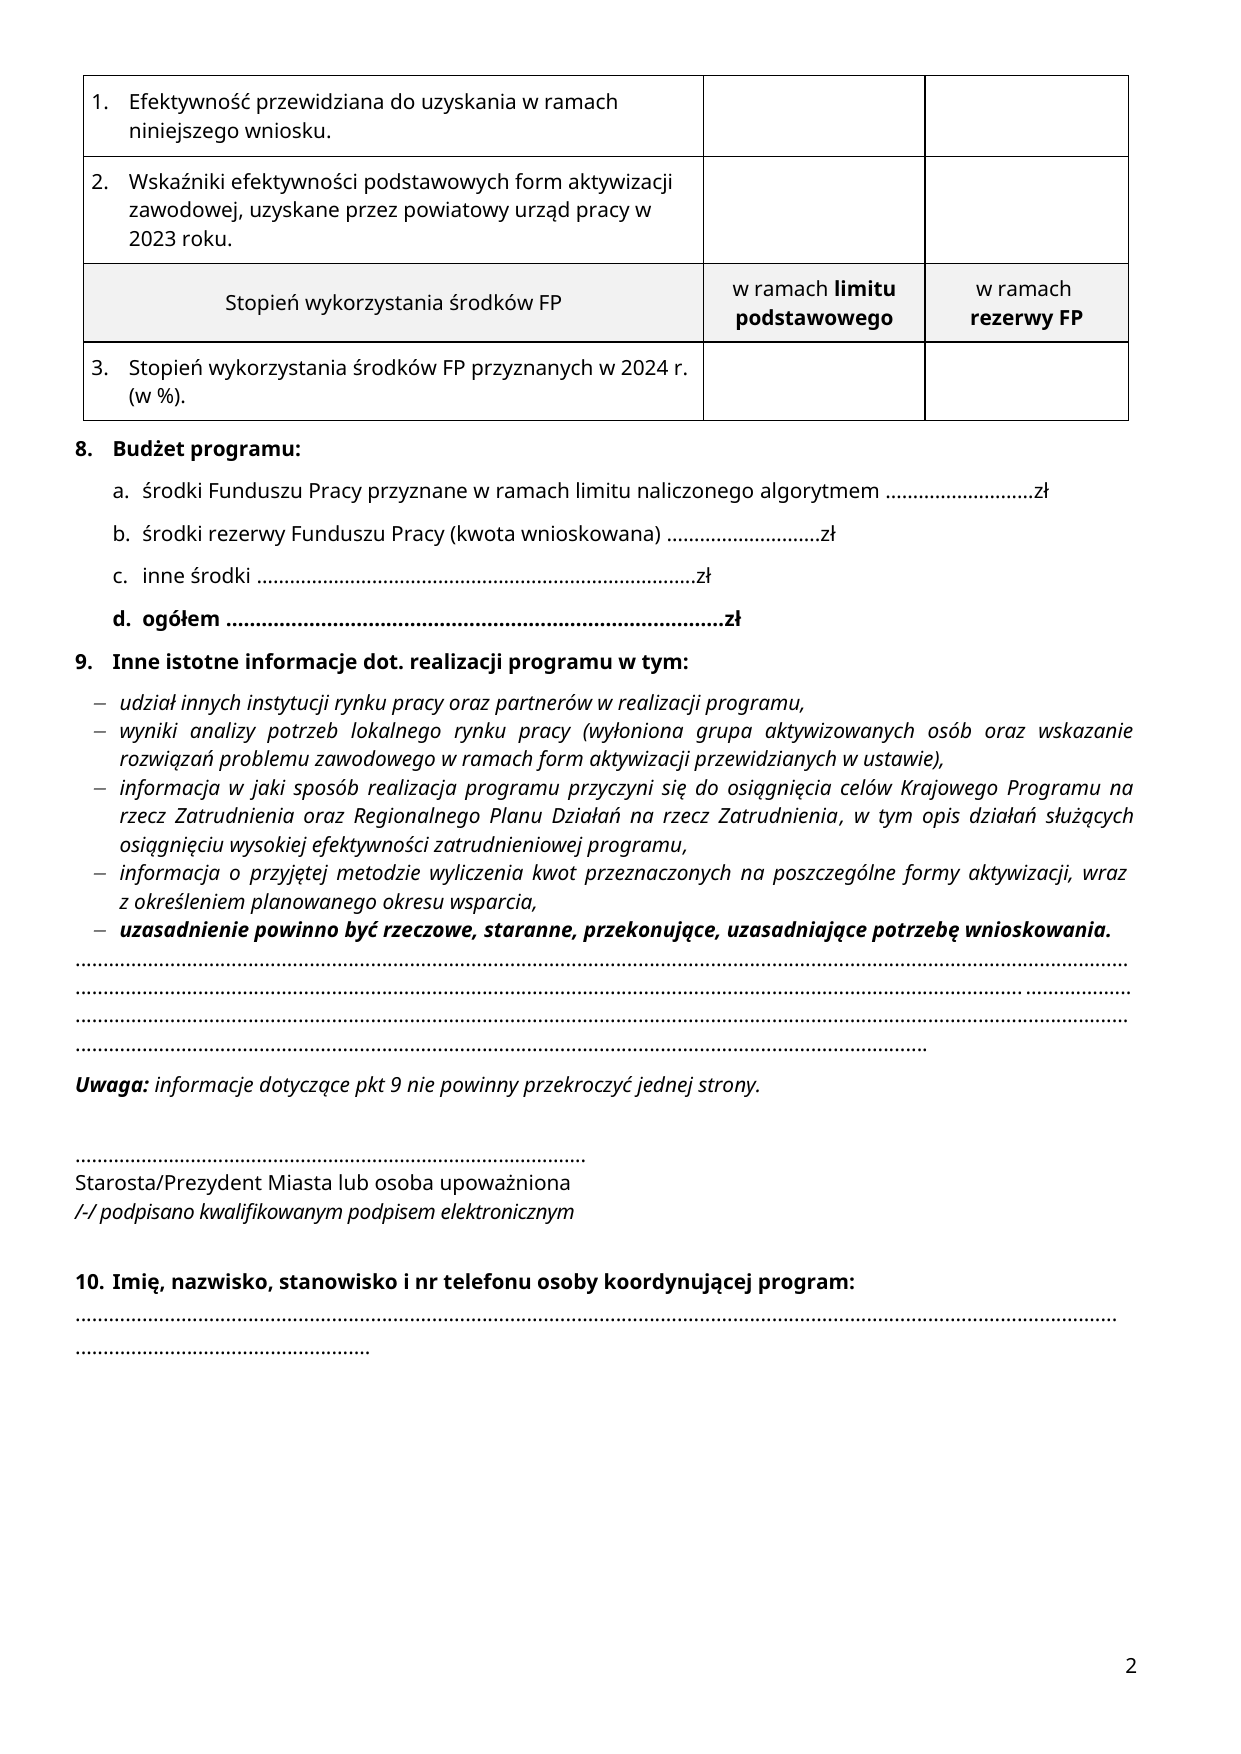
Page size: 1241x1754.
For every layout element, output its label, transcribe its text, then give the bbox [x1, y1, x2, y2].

table_cell [926, 157, 1128, 263]
list ogółem …………………………………………………………………………zł [112, 604, 1137, 633]
list informacja o przyjętej metodzie wyliczenia kwot przeznaczonych na poszczególne formy aktywizacji, wraz z określeniem planowanego okresu wsparcia, [90, 858, 1137, 915]
table_cell [926, 343, 1128, 420]
text /-/ podpisano kwalifikowanym podpisem elektronicznym [75, 1197, 1137, 1225]
list Inne istotne informacje dot. realizacji programu w tym: [75, 647, 1137, 675]
table_cell Efektywność przewidziana do uzyskania w ramach niniejszego wniosku. [84, 76, 703, 156]
list Budżet programu: [75, 434, 1137, 462]
table_cell [704, 157, 924, 263]
list inne środki ……………………………………………………………………..zł [112, 562, 1137, 590]
list udział innych instytucji rynku pracy oraz partnerów w realizacji programu, [90, 688, 1137, 716]
text ……………………………………………..…………………………………. [75, 1140, 1137, 1168]
list Imię, nazwisko, stanowisko i nr telefonu osoby koordynującej program: [75, 1267, 1137, 1295]
text Uwaga: informacje dotyczące pkt 9 nie powinny przekroczyć jednej strony. [75, 1070, 1137, 1098]
table_cell [704, 76, 924, 156]
table_cell w ramach limitu podstawowego [704, 264, 924, 341]
list wyniki analizy potrzeb lokalnego rynku pracy (wyłoniona grupa aktywizowanych osób oraz wskazanie rozwiązań problemu zawodowego w ramach form aktywizacji przewidzianych w ustawie), [90, 716, 1137, 773]
table_cell [704, 343, 924, 420]
list środki rezerwy Funduszu Pracy (kwota wnioskowana) ……………………….zł [112, 519, 1137, 547]
text ................................................................................................................................................................................................................................................................................................................................................................................................................................................................................................................................................................................................................................................................................................................................................ [75, 944, 1137, 1057]
list uzasadnienie powinno być rzeczowe, staranne, przekonujące, uzasadniające potrzebę wnioskowania. [90, 915, 1137, 944]
table_cell Wskaźniki efektywności podstawowych form aktywizacji zawodowej, uzyskane przez powiatowy urząd pracy w 2023 roku. [84, 157, 703, 263]
text Starosta/Prezydent Miasta lub osoba upoważniona [75, 1168, 1137, 1197]
list środki Funduszu Pracy przyznane w ramach limitu naliczonego algorytmem ………………………zł [112, 476, 1137, 505]
text ................................................................................................................................................................................................................................................ [75, 1299, 1137, 1361]
table_cell Stopień wykorzystania środków FP przyznanych w 2024 r. (w %). [84, 343, 703, 420]
table_cell [926, 76, 1128, 156]
list informacja w jaki sposób realizacja programu przyczyni się do osiągnięcia celów Krajowego Programu na rzecz Zatrudnienia oraz Regionalnego Planu Działań na rzecz Zatrudnienia, w tym opis działań służących osiągnięciu wysokiej efektywności zatrudnieniowej programu, [90, 773, 1137, 858]
table_cell Stopień wykorzystania środków FP [84, 264, 703, 341]
table_cell w ramach rezerwy FP [926, 264, 1128, 341]
